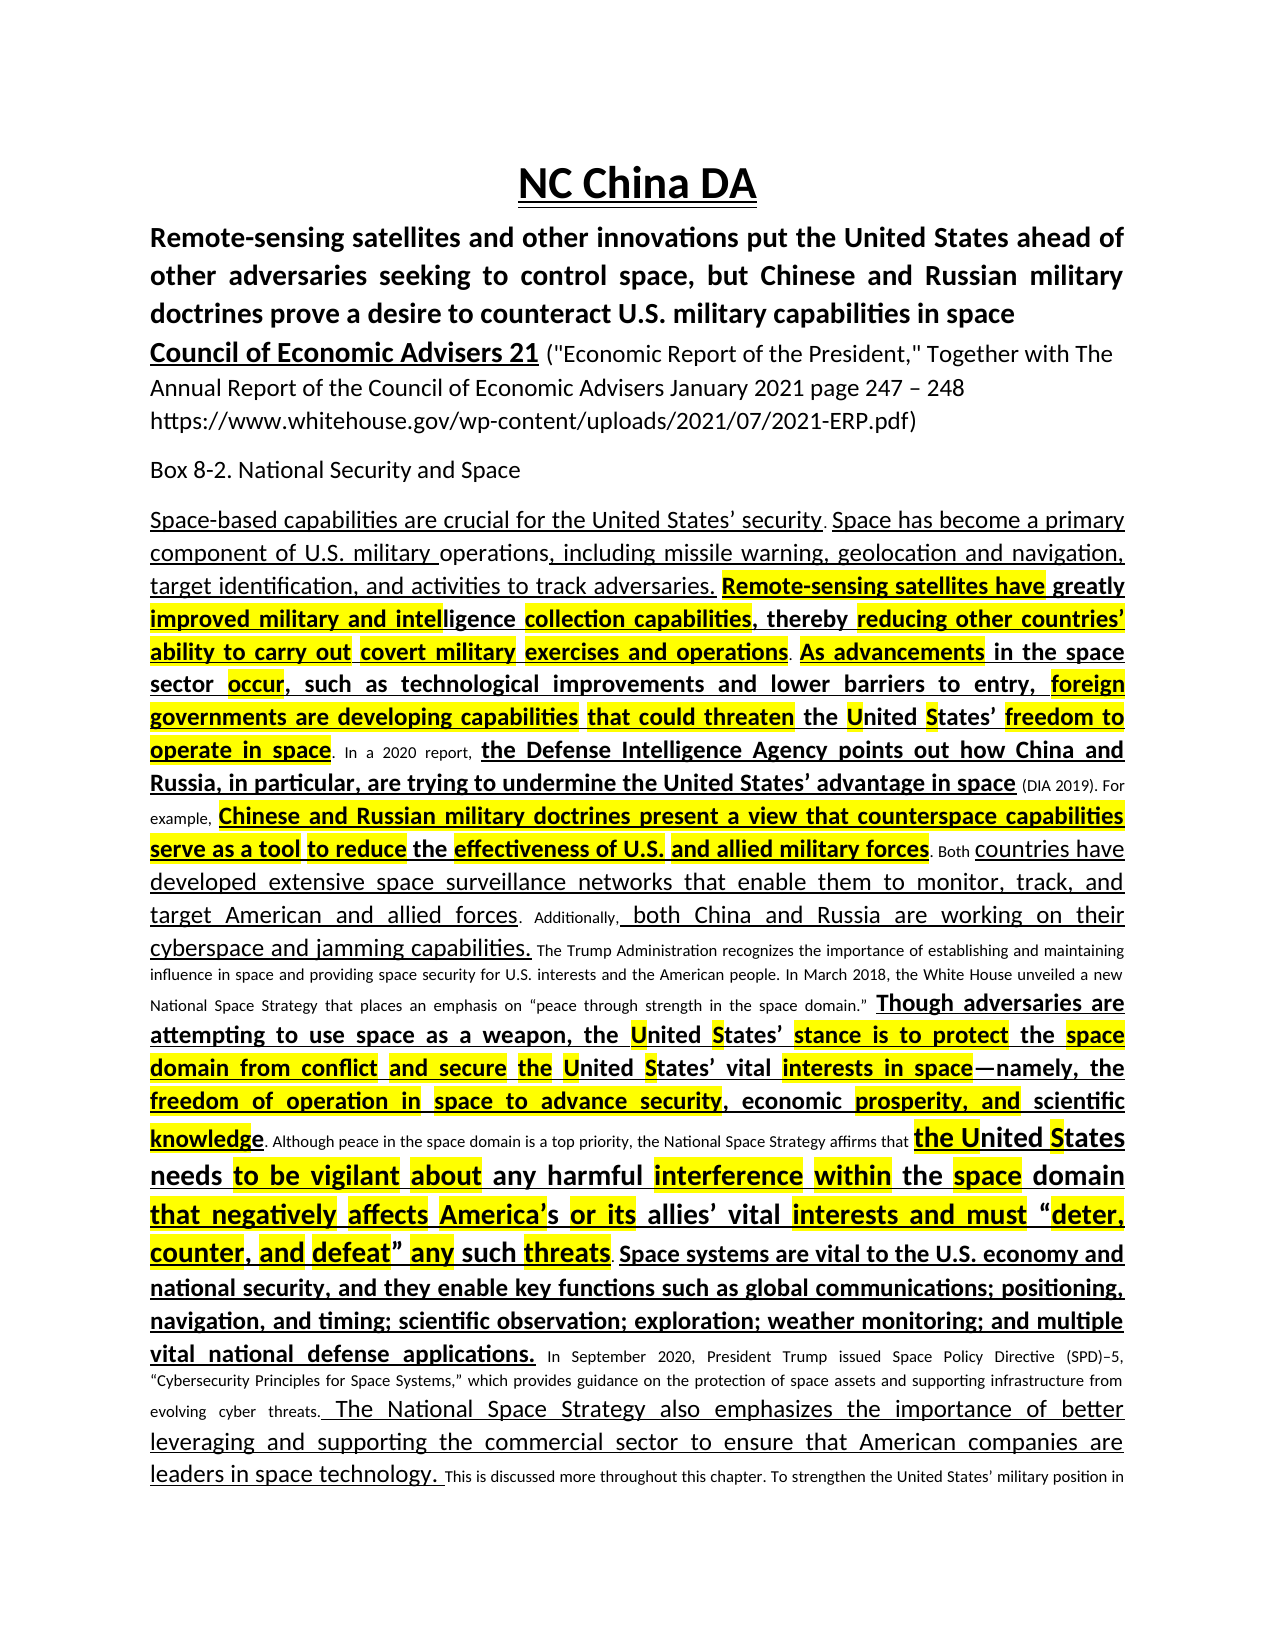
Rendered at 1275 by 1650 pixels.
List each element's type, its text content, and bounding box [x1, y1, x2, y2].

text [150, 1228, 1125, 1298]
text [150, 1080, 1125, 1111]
text Council of Economic Advisers 21 ("Economic Report of the President," Together with The Annual Report of the Council of Economic Advisers January 2021 page 247 – 248 https://www.whitehouse.gov/wp-content/uploads/2021/07/2021-ERP.pdf) [150, 334, 1125, 435]
text Box 8-2. National Security and Space [150, 454, 1125, 485]
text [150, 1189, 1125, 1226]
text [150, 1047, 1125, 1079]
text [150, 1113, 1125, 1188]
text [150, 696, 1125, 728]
subtitle Remote-sensing satellites and other innovations put the United States ahead of other adversaries seeking to control space, but Chinese and Russian military doctrines prove a desire to counteract U.S. military capabilities in space [150, 219, 1125, 331]
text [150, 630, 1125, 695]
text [150, 1300, 1125, 1489]
subtitle NC China DA [150, 154, 1125, 210]
